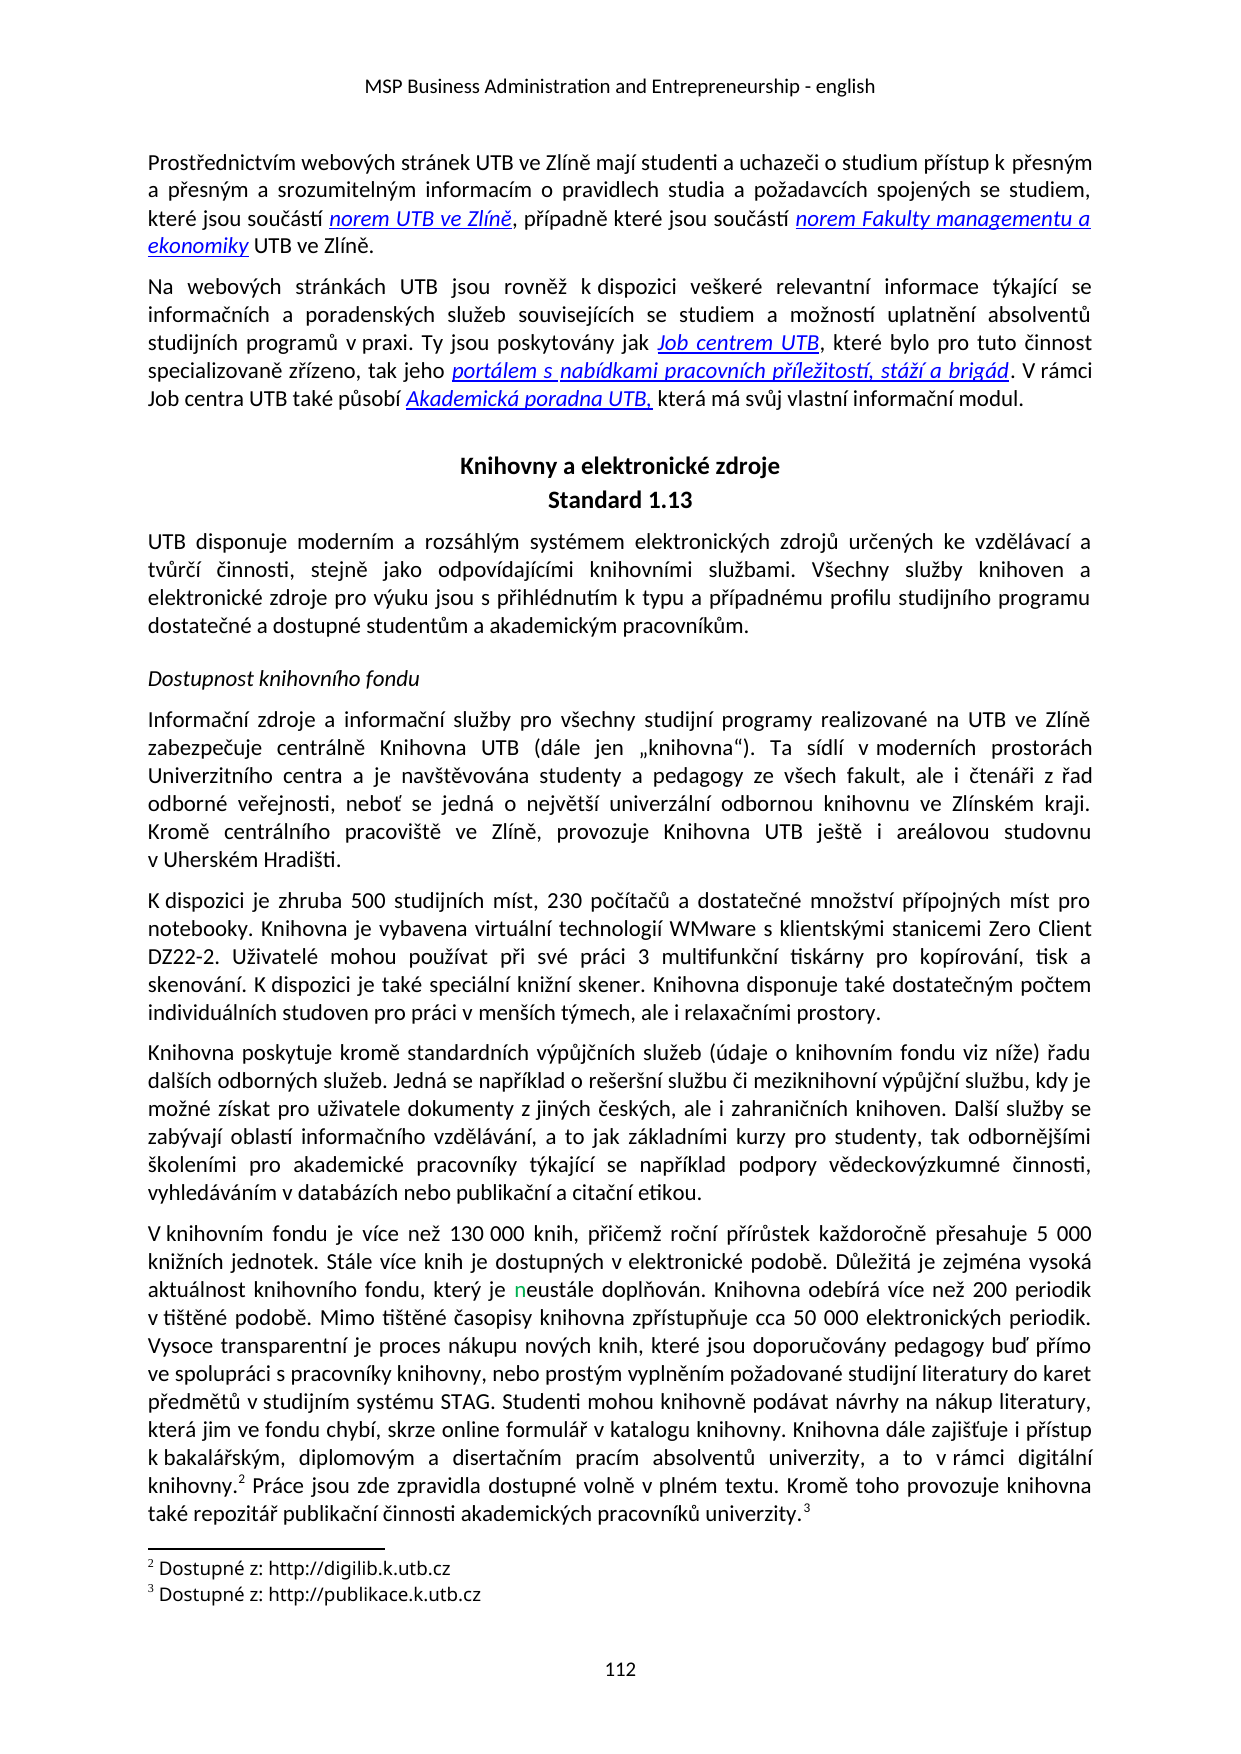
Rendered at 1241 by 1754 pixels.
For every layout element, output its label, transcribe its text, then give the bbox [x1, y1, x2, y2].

text Dostupnost knihovního fondu [148, 664, 1093, 693]
text Prostřednictvím webových stránek UTB ve Zlíně mají studenti a uchazeči o studium přístup k přesným a přesným a srozumitelným informacím o pravidlech studia a požadavcích spojených se studiem, které jsou součástí norem UTB ve Zlíně, případně které jsou součástí norem Fakulty managementu a ekonomiky UTB ve Zlíně. [148, 148, 1093, 260]
text V knihovním fondu je více než 130 000 knih, přičemž roční přírůstek každoročně přesahuje 5 000 knižních jednotek. Stále více knih je dostupných v elektronické podobě. Důležitá je zejména vysoká aktuálnost knihovního fondu, který je neustále doplňován. Knihovna odebírá více než 200 periodik v tištěné podobě. Mimo tištěné časopisy knihovna zpřístupňuje cca 50 000 elektronických periodik. Vysoce transparentní je proces nákupu nových knih, které jsou doporučovány pedagogy buď přímo ve spolupráci s pracovníky knihovny, nebo prostým vyplněním požadované studijní literatury do karet předmětů v studijním systému STAG. Studenti mohou knihovně podávat návrhy na nákup literatury, která jim ve fondu chybí, skrze online formulář v katalogu knihovny. Knihovna dále zajišťuje i přístup k bakalářským, diplomovým a disertačním pracím absolventů univerzity, a to v rámci digitální knihovny. Práce jsou zde zpravidla dostupné volně v plném textu. Kromě toho provozuje knihovna také repozitář publikační činnosti akademických pracovníků univerzity. [148, 1219, 1093, 1527]
text Informační zdroje a informační služby pro všechny studijní programy realizované na UTB ve Zlíně zabezpečuje centrálně Knihovna UTB (dále jen „knihovna“). Ta sídlí v moderních prostorách Univerzitního centra a je navštěvována studenty a pedagogy ze všech fakult, ale i čtenáři z řad odborné veřejnosti, neboť se jedná o největší univerzální odbornou knihovnu ve Zlínském kraji. Kromě centrálního pracoviště ve Zlíně, provozuje Knihovna UTB ještě i areálovou studovnu v Uherském Hradišti. [148, 705, 1093, 873]
text Na webových stránkách UTB jsou rovněž k dispozici veškeré relevantní informace týkající se informačních a poradenských služeb souvisejících se studiem a možností uplatnění absolventů studijních programů v praxi. Ty jsou poskytovány jak Job centrem UTB, které bylo pro tuto činnost specializovaně zřízeno, tak jeho portálem s nabídkami pracovních příležitostí, stáží a brigád. V rámci Job centra UTB také působí Akademická poradna UTB, která má svůj vlastní informační modul. [148, 272, 1093, 412]
text Knihovna poskytuje kromě standardních výpůjčních služeb (údaje o knihovním fondu viz níže) řadu dalších odborných služeb. Jedná se například o rešeršní službu či meziknihovní výpůjční službu, kdy je možné získat pro uživatele dokumenty z jiných českých, ale i zahraničních knihoven. Další služby se zabývají oblastí informačního vzdělávání, a to jak základními kurzy pro studenty, tak odbornějšími školeními pro akademické pracovníky týkající se například podpory vědeckovýzkumné činnosti, vyhledáváním v databázích nebo publikační a citační etikou. [148, 1038, 1093, 1206]
text K dispozici je zhruba 500 studijních míst, 230 počítačů a dostatečné množství přípojných míst pro notebooky. Knihovna je vybavena virtuální technologií WMware s klientskými stanicemi Zero Client DZ22-2. Uživatelé mohou používat při své práci 3 multifunkční tiskárny pro kopírování, tisk a skenování. K dispozici je také speciální knižní skener. Knihovna disponuje také dostatečným počtem individuálních studoven pro práci v menších týmech, ale i relaxačními prostory. [148, 886, 1093, 1026]
subtitle Standard 1.13 [148, 484, 1093, 515]
subtitle Knihovny a elektronické zdroje [148, 450, 1093, 480]
text UTB disponuje moderním a rozsáhlým systémem elektronických zdrojů určených ke vzdělávací a tvůrčí činnosti, stejně jako odpovídajícími knihovními službami. Všechny služby knihoven a elektronické zdroje pro výuku jsou s přihlédnutím k typu a případnému profilu studijního programu dostatečné a dostupné studentům a akademickým pracovníkům. [148, 527, 1093, 639]
